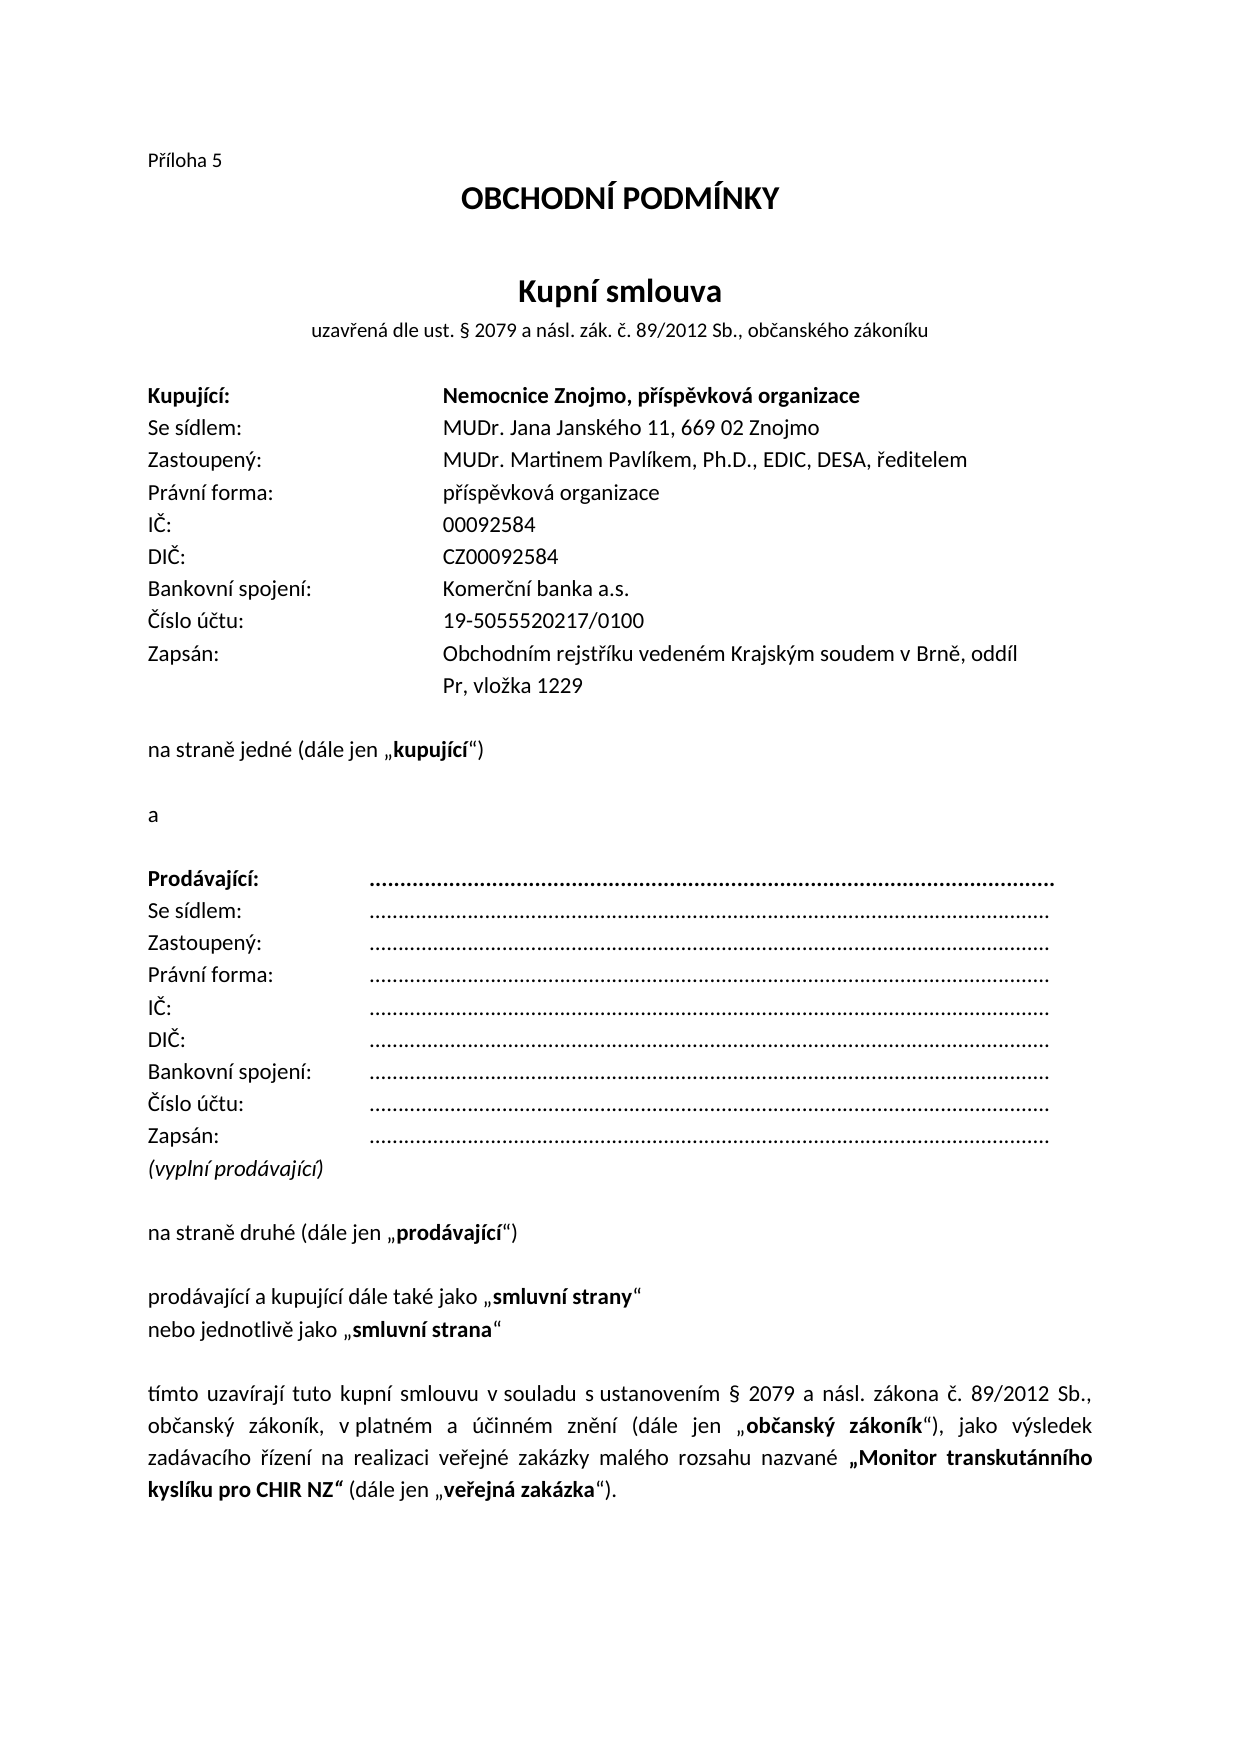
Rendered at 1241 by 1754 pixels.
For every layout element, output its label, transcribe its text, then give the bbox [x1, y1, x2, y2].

text IČ: ...................................................................................................................... [148, 993, 1093, 1021]
text Číslo účtu: 19-5055520217/0100 [148, 607, 1093, 634]
text DIČ: ...................................................................................................................... [148, 1025, 1093, 1053]
text uzavřená dle ust. § násl. zák. č. 89/2012 Sb., občanského zákoníku [148, 317, 1093, 342]
text Zastoupený: MUDr. Martinem Pavlíkem, Ph.D., EDIC, DESA, ředitelem [148, 446, 1093, 474]
text DIČ: CZ00092584 [148, 542, 1093, 570]
text Se sídlem: ...................................................................................................................... [148, 896, 1093, 924]
text Kupující: Nemocnice Znojmo, příspěvková organizace [148, 381, 1093, 409]
text Číslo účtu: ...................................................................................................................... [148, 1089, 1093, 1117]
text na straně druhé (dále jen „prodávající“) [148, 1218, 1093, 1246]
text tímto uzavírají tuto kupní smlouvu v souladu s ustanovením § násl. zákona č. 89/2012 Sb., občanský zákoník, v platném a účinném znění (dále jen „občanský zákoník“), jako výsledek zadávacího řízení na realizaci veřejné zakázky malého rozsahu nazvané „Monitor transkutánního kyslíku pro CHIR NZ“ (dále jen „veřejná zakázka“). [148, 1379, 1093, 1504]
text Zapsán: ...................................................................................................................... [148, 1122, 1093, 1149]
text Se sídlem: MUDr. Jana Janského 11, 669 02 Znojmo [148, 413, 1093, 441]
text Příloha 5 [148, 148, 1093, 173]
text Zastoupený: ...................................................................................................................... [148, 928, 1093, 956]
text Kupní smlouva [148, 270, 1093, 311]
text Prodávající: ................................................................................................................ [148, 864, 1093, 892]
text nebo jednotlivě jako „smluvní strana“ [148, 1315, 1093, 1343]
text Pr, vložka 1229 [148, 671, 1093, 699]
text prodávající a kupující dále také jako „smluvní strany“ [148, 1282, 1093, 1311]
text Bankovní spojení: Komerční banka a.s. [148, 574, 1093, 602]
text Právní forma: ...................................................................................................................... [148, 961, 1093, 989]
text OBCHODNÍ PODMÍNKY [148, 177, 1093, 217]
text Právní forma: příspěvková organizace [148, 478, 1093, 506]
text na straně jedné (dále jen „kupující“) [148, 735, 1093, 763]
text IČ: 00092584 [148, 510, 1093, 538]
text a [148, 800, 1093, 828]
text Bankovní spojení: ...................................................................................................................... [148, 1057, 1093, 1085]
text Zapsán: Obchodním rejstříku vedeném Krajským soudem v Brně, oddíl [148, 639, 1093, 667]
text (vyplní prodávající) [148, 1154, 1093, 1182]
